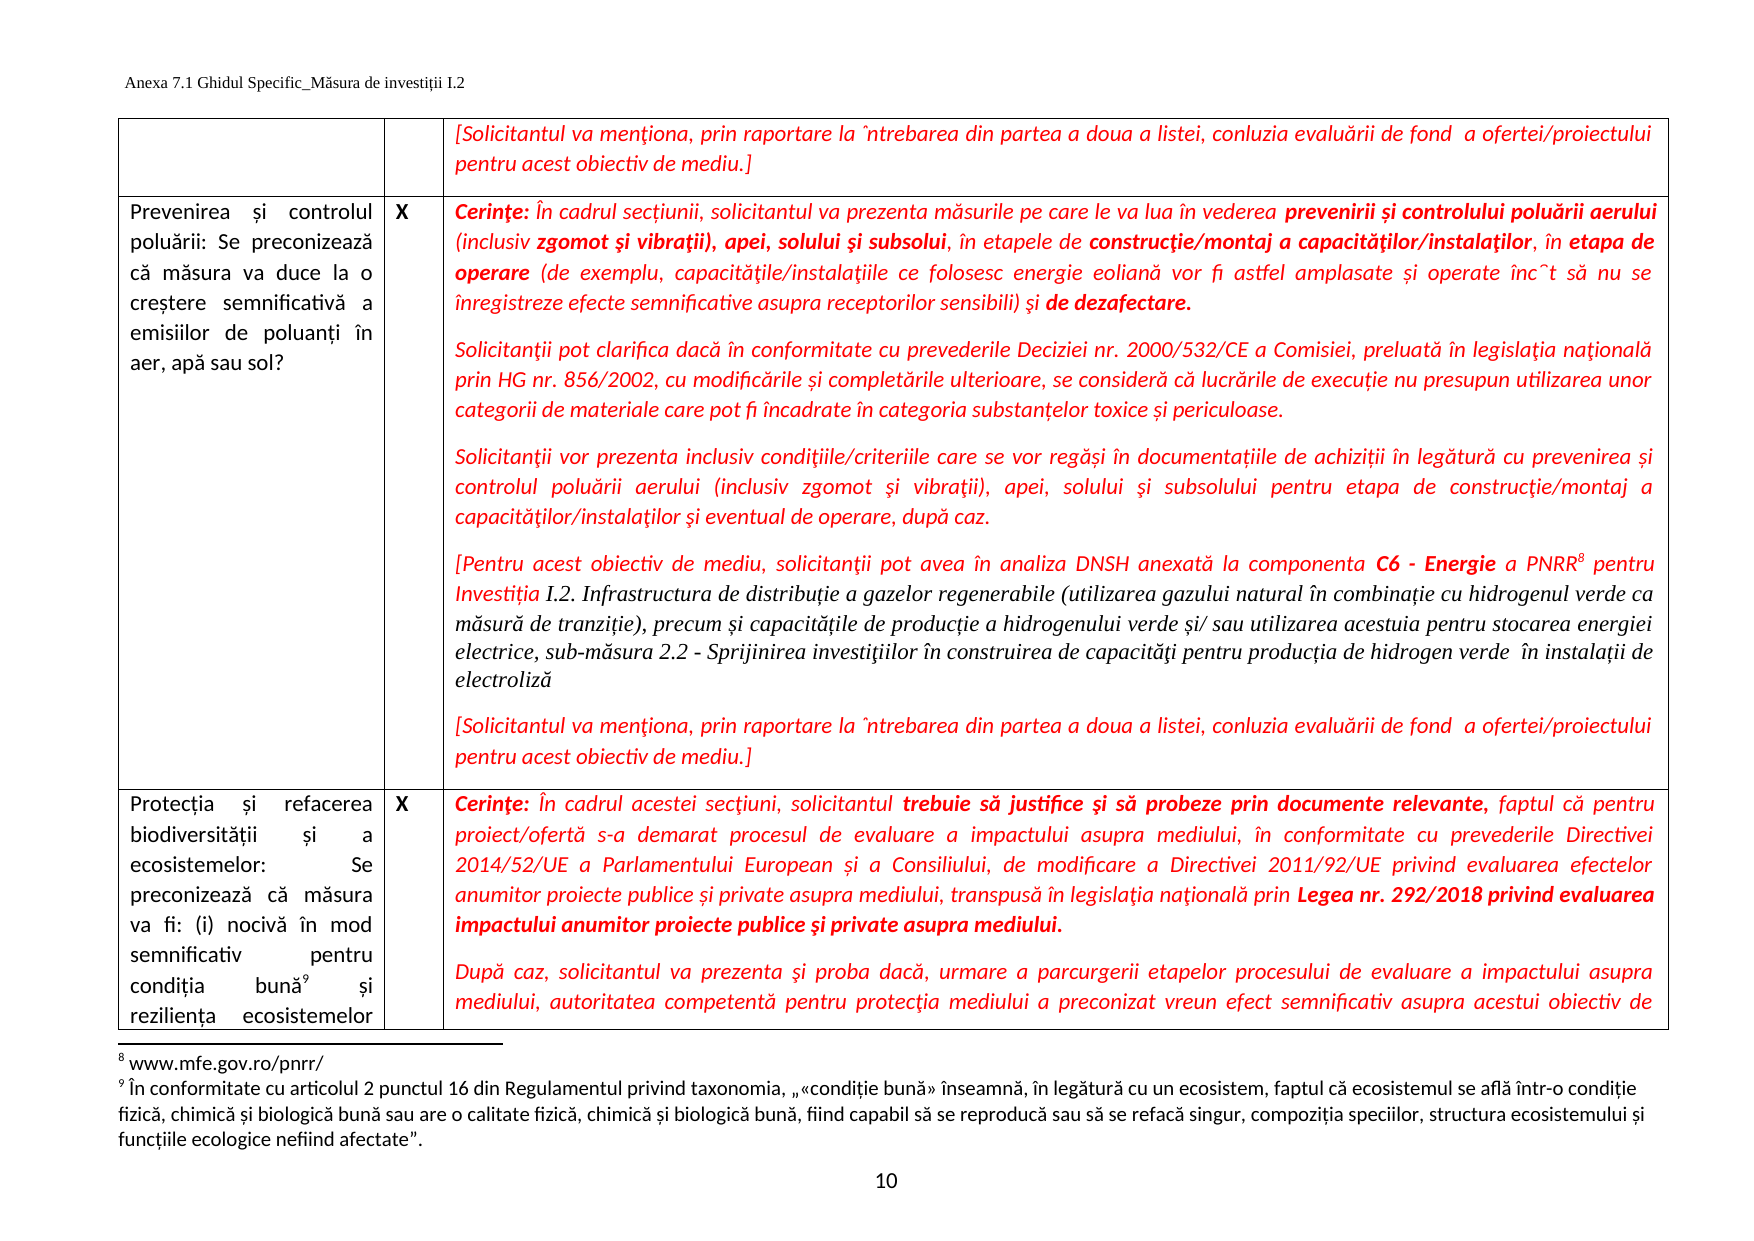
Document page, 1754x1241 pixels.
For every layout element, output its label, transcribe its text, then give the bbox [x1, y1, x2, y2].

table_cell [119, 790, 384, 1029]
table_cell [444, 790, 1668, 1029]
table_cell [119, 119, 384, 196]
table_cell Prevenirea și controlul poluării: Se preconizează că măsura va duce la o creștere semnificativă a emisiilor de poluanți în aer, apă sau sol? [119, 197, 384, 788]
table_cell Cerinţe: În cadrul secțiunii, solicitantul va prezenta măsurile pe care le va lua în vederea prevenirii și controlului poluării aerului (inclusiv zgomot şi vibraţii), apei, solului şi subsolui, în etapele de construcţie/montaj a capacităţilor/instalaţilor, în etapa de operare (de exemplu, capacităţile/instalaţiile ce folosesc energie eoliană vor fi astfel amplasate și operate încȃt să nu se înregistreze efecte semnificative asupra receptorilor sensibili) şi de dezafectare. Solicitanţii pot clarifica dacă în conformitate cu prevederile Deciziei nr. 2000/532/CE a Comisiei, preluată în legislaţia naţională prin HG nr. 856/2002, cu modificările și completările ulterioare, se consideră că lucrările de execuție nu presupun utilizarea unor categorii de materiale care pot fi încadrate în categoria substanțelor toxice și periculoase. Solicitanţii vor prezenta inclusiv condiţiile/criteriile care se vor regăși în documentațiile de achiziții în legătură cu prevenirea și controlul poluării aerului (inclusiv zgomot şi vibraţii), apei, solului şi subsolului pentru etapa de construcţie/montaj a capacităţilor/instalaţilor şi eventual de operare, după caz. [Pentru acest obiectiv de mediu, solicitanţii pot avea în analiza DNSH anexată la componenta C6 - Energie a PNRR pentru Investiția I.2. Infrastructura de distribuție a gazelor regenerabile (utilizarea gazului natural în combinație cu hidrogenul verde ca măsură de tranziție), precum și capacitățile de producție a hidrogenului verde și/ sau utilizarea acestuia pentru stocarea energiei electrice, sub-măsura 2.2 - Sprijinirea investiţiilor în construirea de capacităţi pentru producția de hidrogen verde în instalații de electroliză [Solicitantul va menţiona, prin raportare la ȋntrebarea din partea a doua a listei, conluzia evaluării de fond a ofertei/proiectului pentru acest obiectiv de mediu.] [444, 197, 1668, 788]
table_cell X [385, 119, 443, 196]
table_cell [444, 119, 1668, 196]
table_cell X [385, 790, 443, 1029]
table_cell X [385, 197, 443, 788]
